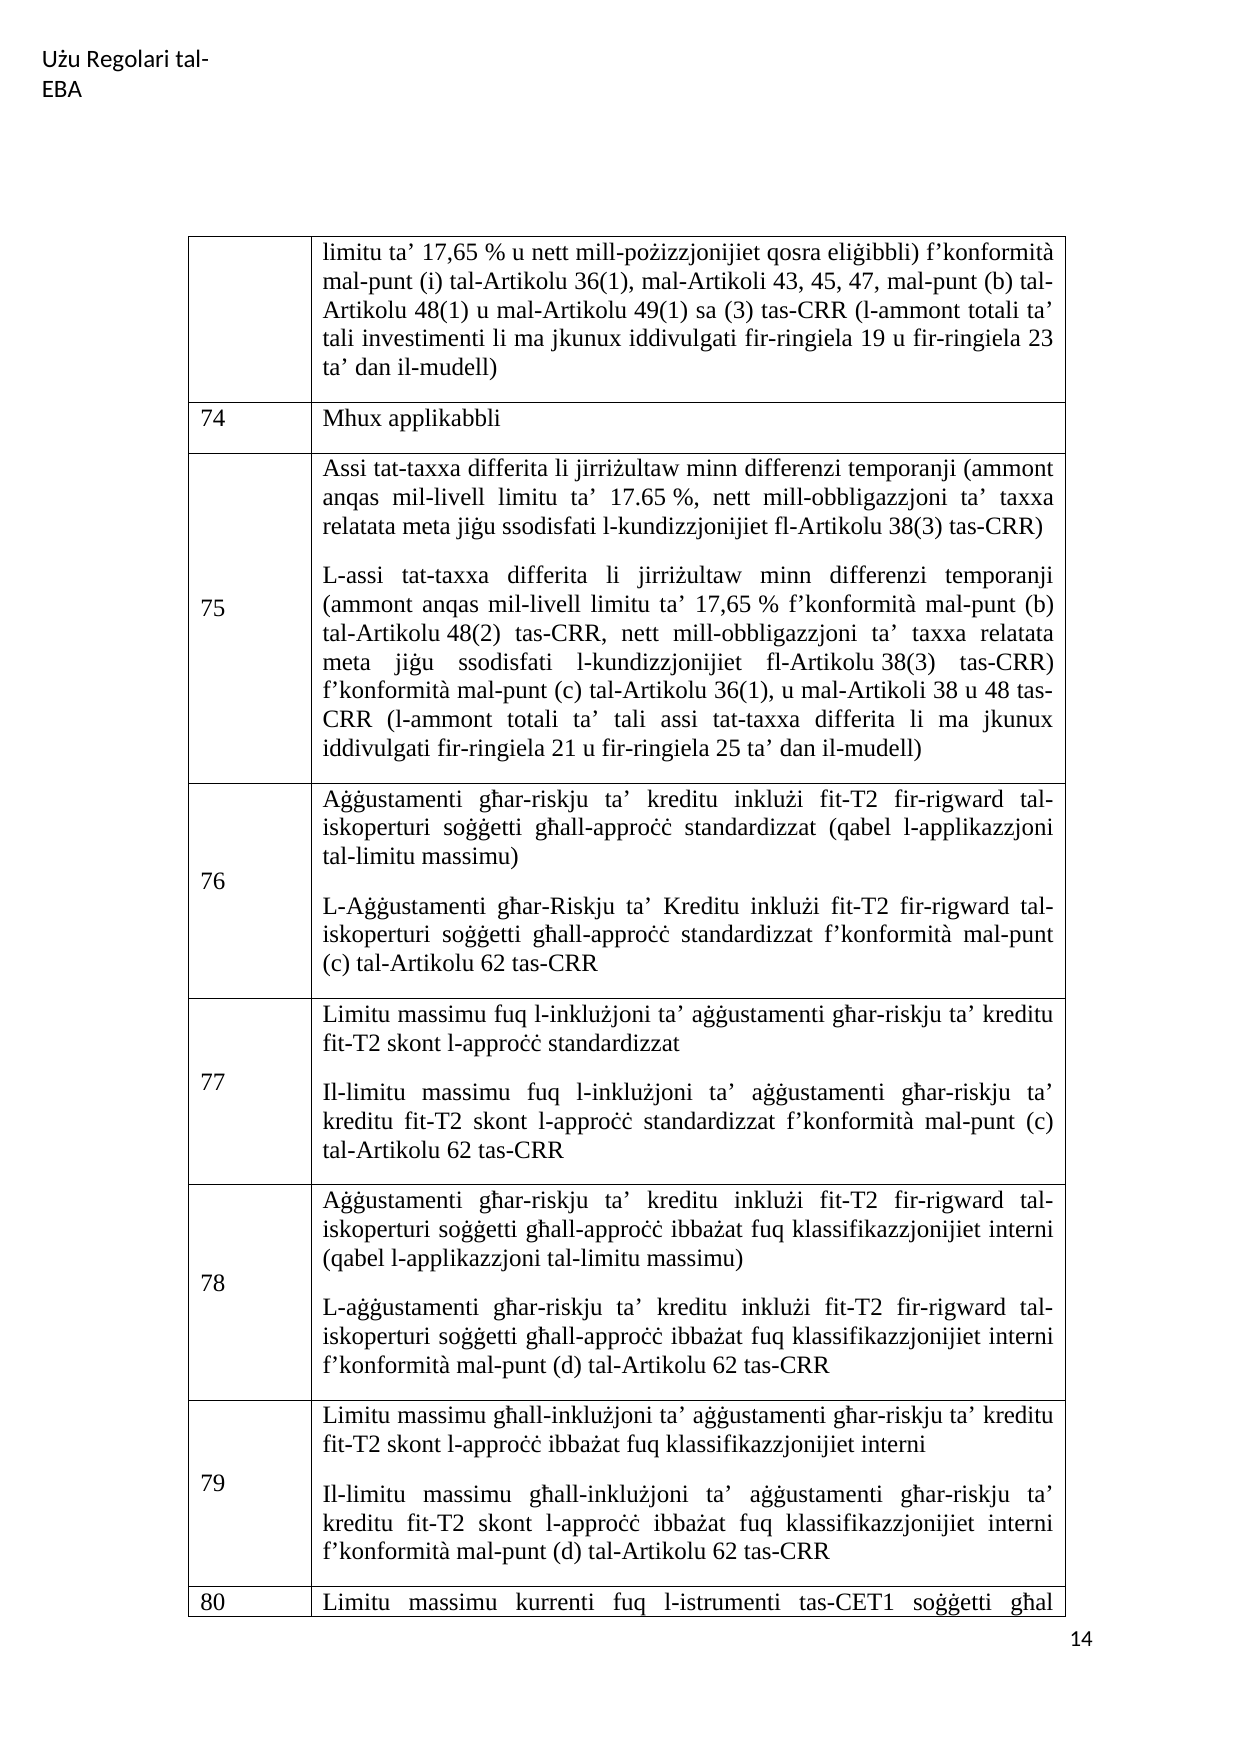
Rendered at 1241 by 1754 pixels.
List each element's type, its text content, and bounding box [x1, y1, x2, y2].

table_cell 79 [189, 1401, 311, 1586]
table_cell Aġġustamenti għar-riskju ta’ kreditu inklużi fit-T2 fir-rigward tal-iskoperturi soġġetti għall-approċċ standardizzat (qabel l-applikazzjoni tal-limitu massimu) L-Aġġustamenti għar-Riskju ta’ Kreditu inklużi fit-T2 fir-rigward tal-iskoperturi soġġetti għall-approċċ standardizzat f’konformità mal-punt (c) tal-Artikolu 62 tas-CRR [312, 784, 1065, 998]
table_cell 80 [189, 1587, 311, 1616]
table_cell Aġġustamenti għar-riskju ta’ kreditu inklużi fit-T2 fir-rigward tal-iskoperturi soġġetti għall-approċċ ibbażat fuq klassifikazzjonijiet interni (qabel l-applikazzjoni tal-limitu massimu) L-aġġustamenti għar-riskju ta’ kreditu inklużi fit-T2 fir-rigward tal-iskoperturi soġġetti għall-approċċ ibbażat fuq klassifikazzjonijiet interni f’konformità mal-punt (d) tal-Artikolu 62 tas-CRR [312, 1185, 1065, 1399]
table_cell 77 [189, 999, 311, 1184]
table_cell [312, 237, 1065, 402]
table_cell Assi tat-taxxa differita li jirriżultaw minn differenzi temporanji (ammont anqas mil-livell limitu ta’ 17.65 %, nett mill-obbligazzjoni ta’ taxxa relatata meta jiġu ssodisfati l-kundizzjonijiet fl-Artikolu 38(3) tas-CRR) L-assi tat-taxxa differita li jirriżultaw minn differenzi temporanji (ammont anqas mil-livell limitu ta’ 17,65 % f’konformità mal-punt (b) tal-Artikolu 48(2) tas-CRR, nett mill-obbligazzjoni ta’ taxxa relatata meta jiġu ssodisfati l-kundizzjonijiet fl-Artikolu 38(3) tas-CRR) f’konformità mal-punt (c) tal-Artikolu 36(1), u mal-Artikoli 38 u 48 tas-CRR (l-ammont totali ta’ tali assi tat-taxxa differita li ma jkunux iddivulgati fir-ringiela 21 u fir-ringiela 25 ta’ dan il-mudell) [312, 454, 1065, 783]
table_cell Mhux applikabbli [312, 403, 1065, 452]
table_cell Limitu massimu għall-inklużjoni ta’ aġġustamenti għar-riskju ta’ kreditu fit-T2 skont l-approċċ ibbażat fuq klassifikazzjonijiet interni Il-limitu massimu għall-inklużjoni ta’ aġġustamenti għar-riskju ta’ kreditu fit-T2 skont l-approċċ ibbażat fuq klassifikazzjonijiet interni f’konformità mal-punt (d) tal-Artikolu 62 tas-CRR [312, 1401, 1065, 1586]
table_cell 74 [189, 403, 311, 452]
table_cell Limitu massimu fuq l-inklużjoni ta’ aġġustamenti għar-riskju ta’ kreditu fit-T2 skont l-approċċ standardizzat Il-limitu massimu fuq l-inklużjoni ta’ aġġustamenti għar-riskju ta’ kreditu fit-T2 skont l-approċċ standardizzat f’konformità mal-punt (c) tal-Artikolu 62 tas-CRR [312, 999, 1065, 1184]
table_cell 78 [189, 1185, 311, 1399]
table_cell 75 [189, 454, 311, 783]
table_cell 76 [189, 784, 311, 998]
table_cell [312, 1587, 1065, 1616]
table_cell 73 [189, 237, 311, 402]
